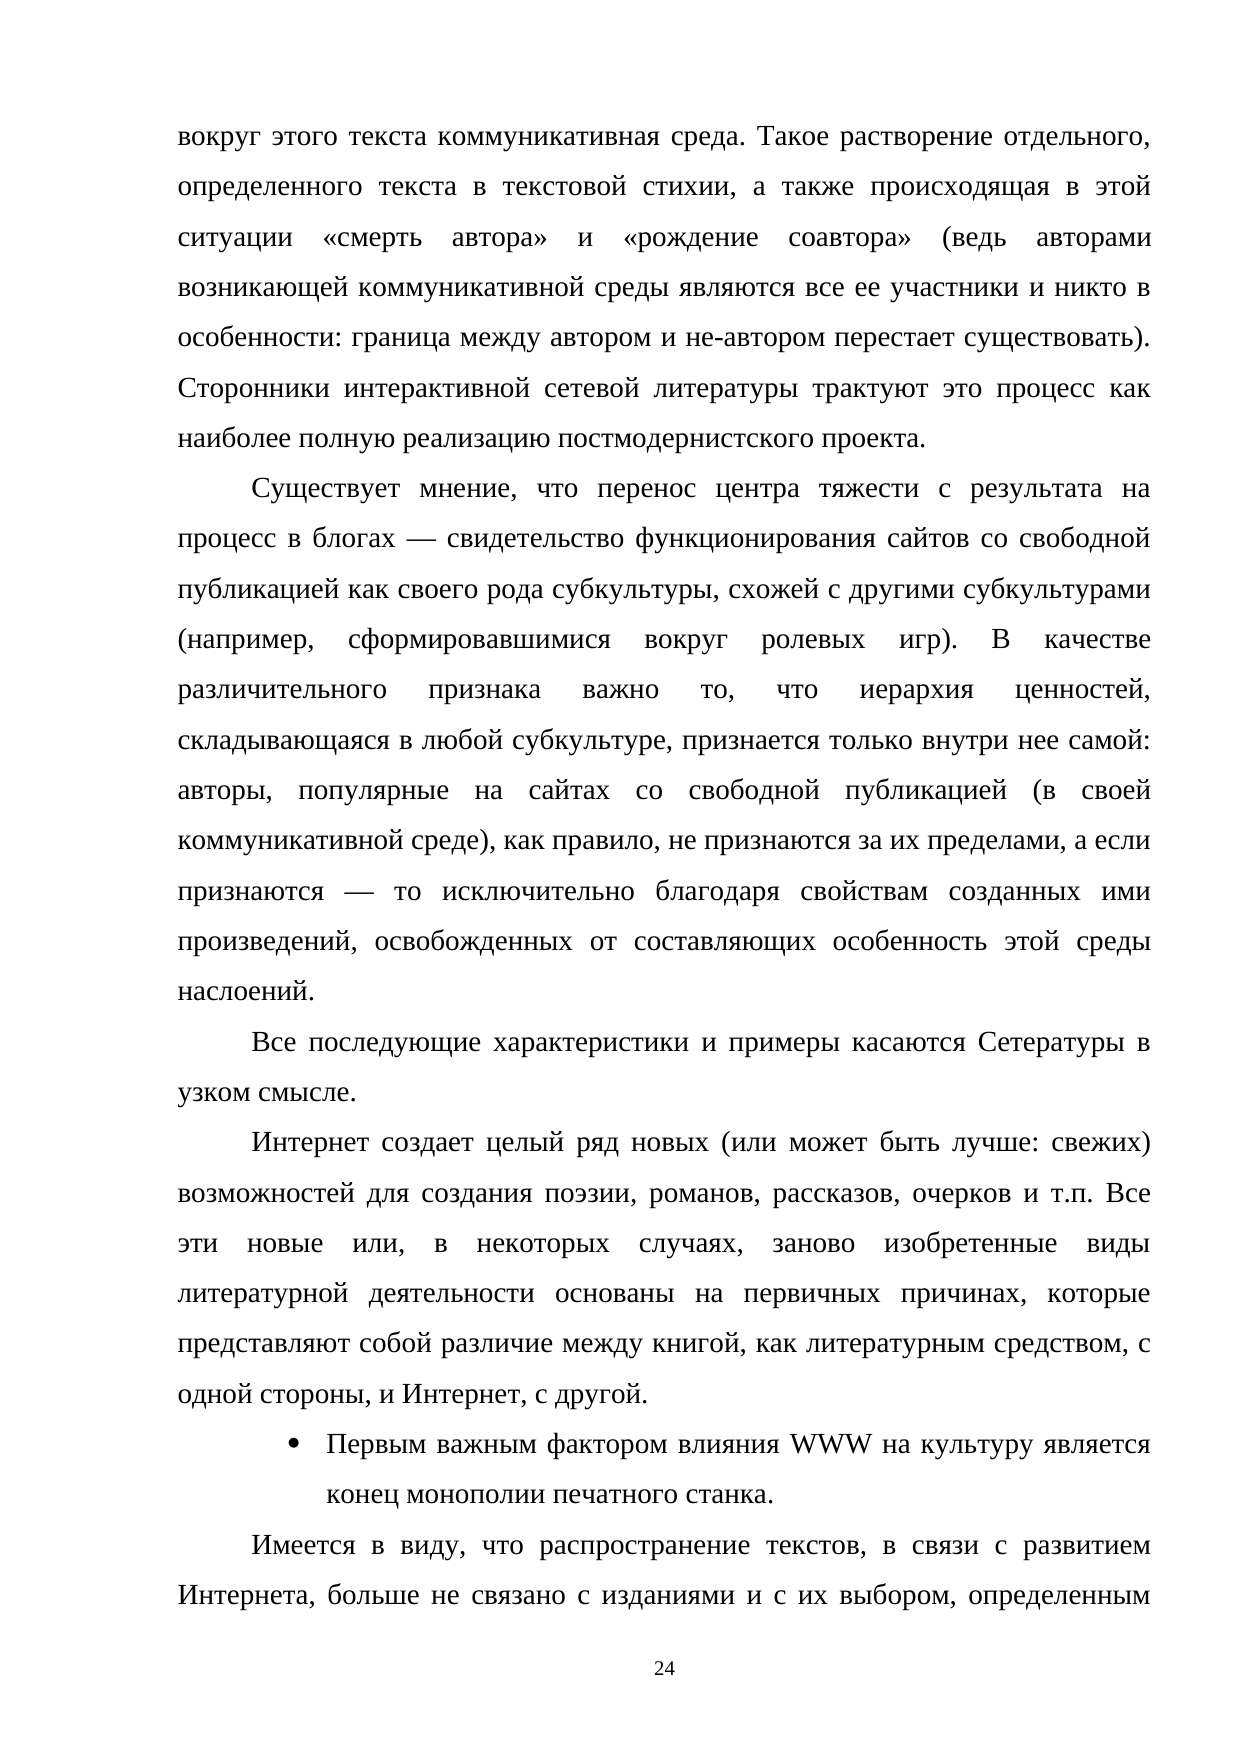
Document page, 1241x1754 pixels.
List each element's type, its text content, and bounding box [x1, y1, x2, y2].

text Все последующие характеристики и примеры касаются Сетературы в узком смысле. [177, 1024, 1152, 1108]
text Существует мнение, что перенос центра тяжести с результата на процесс в блогах — свидетельство функционирования сайтов со свободной публикацией как своего рода субкультуры, схожей с другими субкультурами (например, сформировавшимися вокруг ролевых игр). В качестве различительного признака важно то, что иерархия ценностей, складывающаяся в любой субкультуре, признается только внутри нее самой: авторы, популярные на сайтах со свободной публикацией (в своей коммуникативной среде), как правило, не признаются за их пределами, а если признаются — то исключительно благодаря свойствам созданных ими произведений, освобожденных от составляющих особенность этой среды наслоений. [177, 470, 1152, 1007]
text Интернет создает целый ряд новых (или может быть лучше: свежих) возможностей для создания поэзии, романов, рассказов, очерков и т.п. Все эти новые или, в некоторых случаях, заново изобретенные виды литературной деятельности основаны на первичных причинах, которые представляют собой различие между книгой, как литературным средством, с одной стороны, и Интернет, с другой. [177, 1124, 1152, 1409]
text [177, 1527, 1152, 1611]
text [177, 118, 1152, 453]
list Первым важным фактором влияния WWW на культуру является конец монополии печатного станка. [288, 1426, 1152, 1510]
